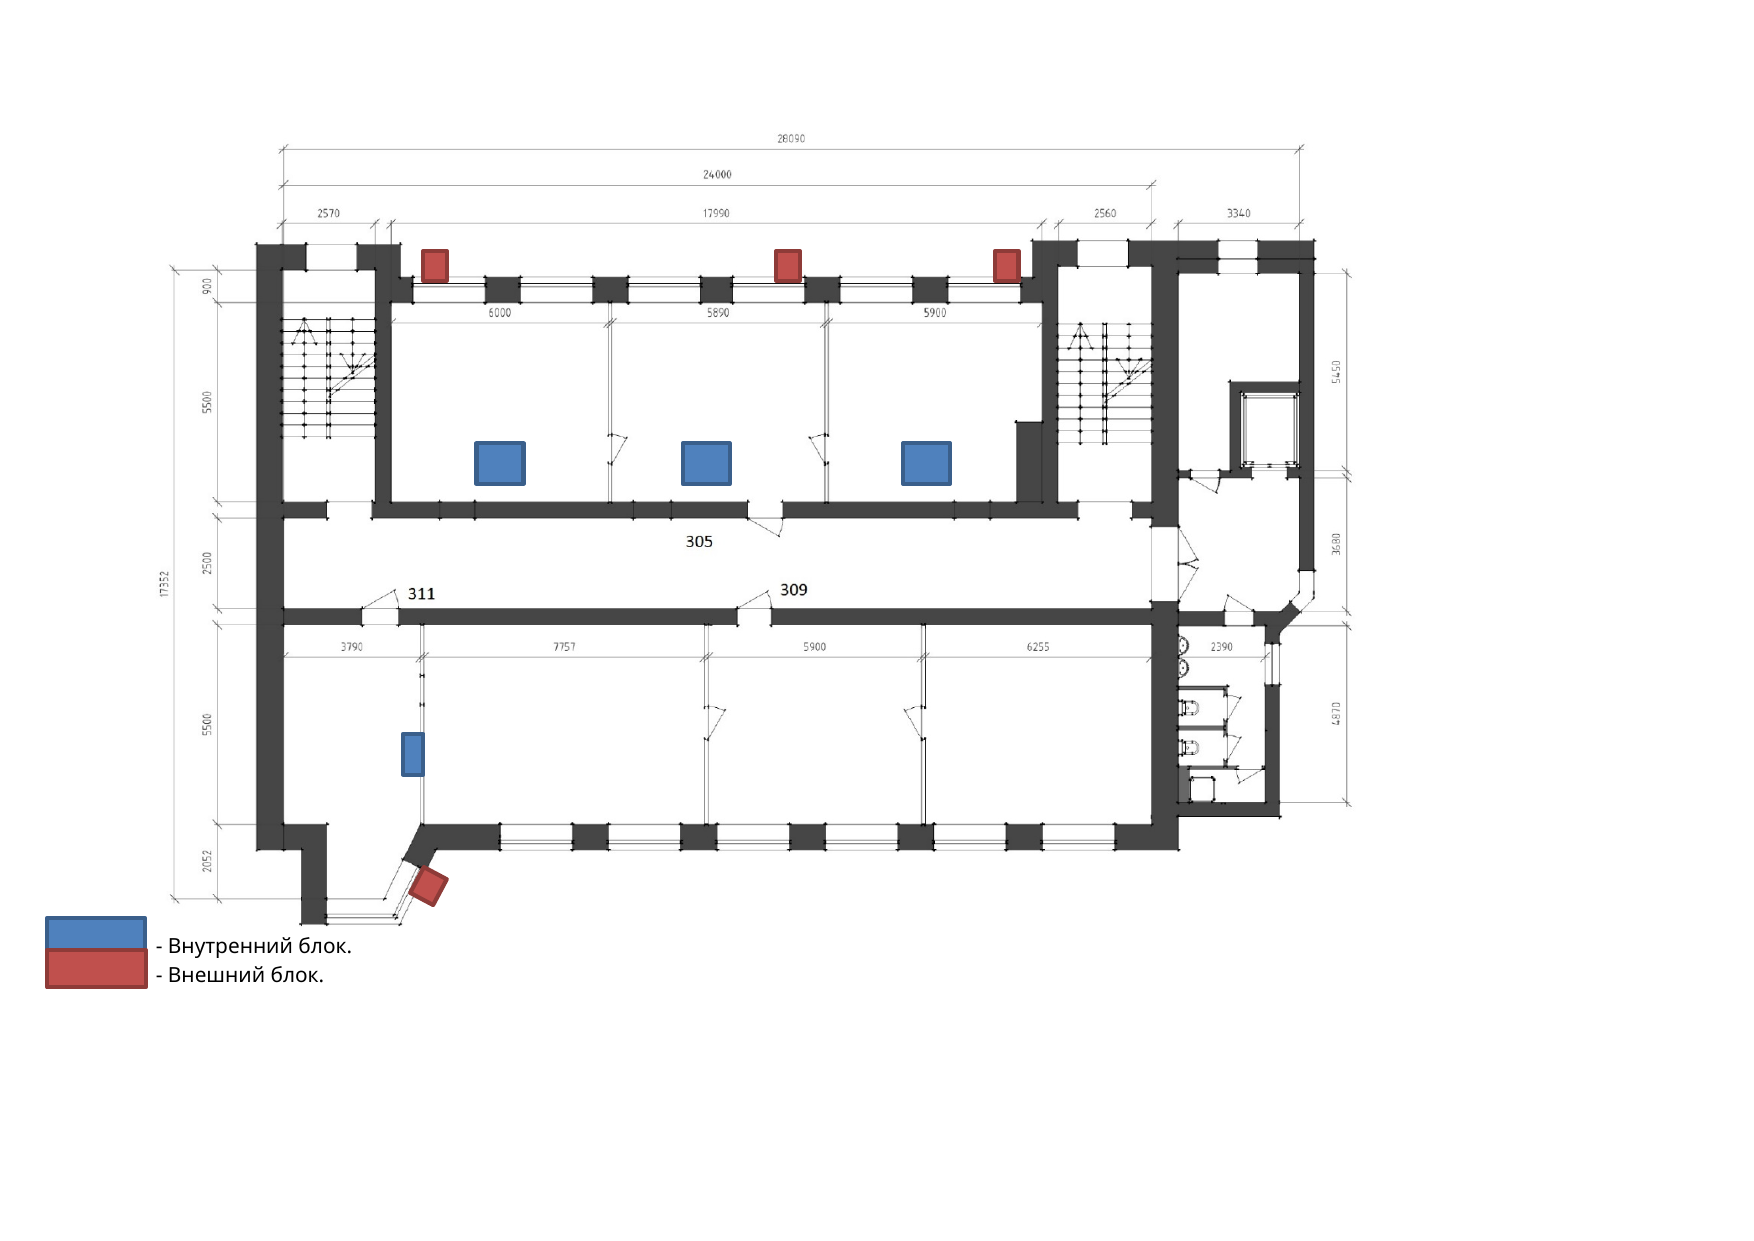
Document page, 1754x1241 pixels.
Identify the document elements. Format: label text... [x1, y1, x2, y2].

text - Внешний блок. [156, 960, 1717, 988]
picture [155, 132, 1361, 932]
text - Внутренний блок. [156, 931, 1717, 960]
